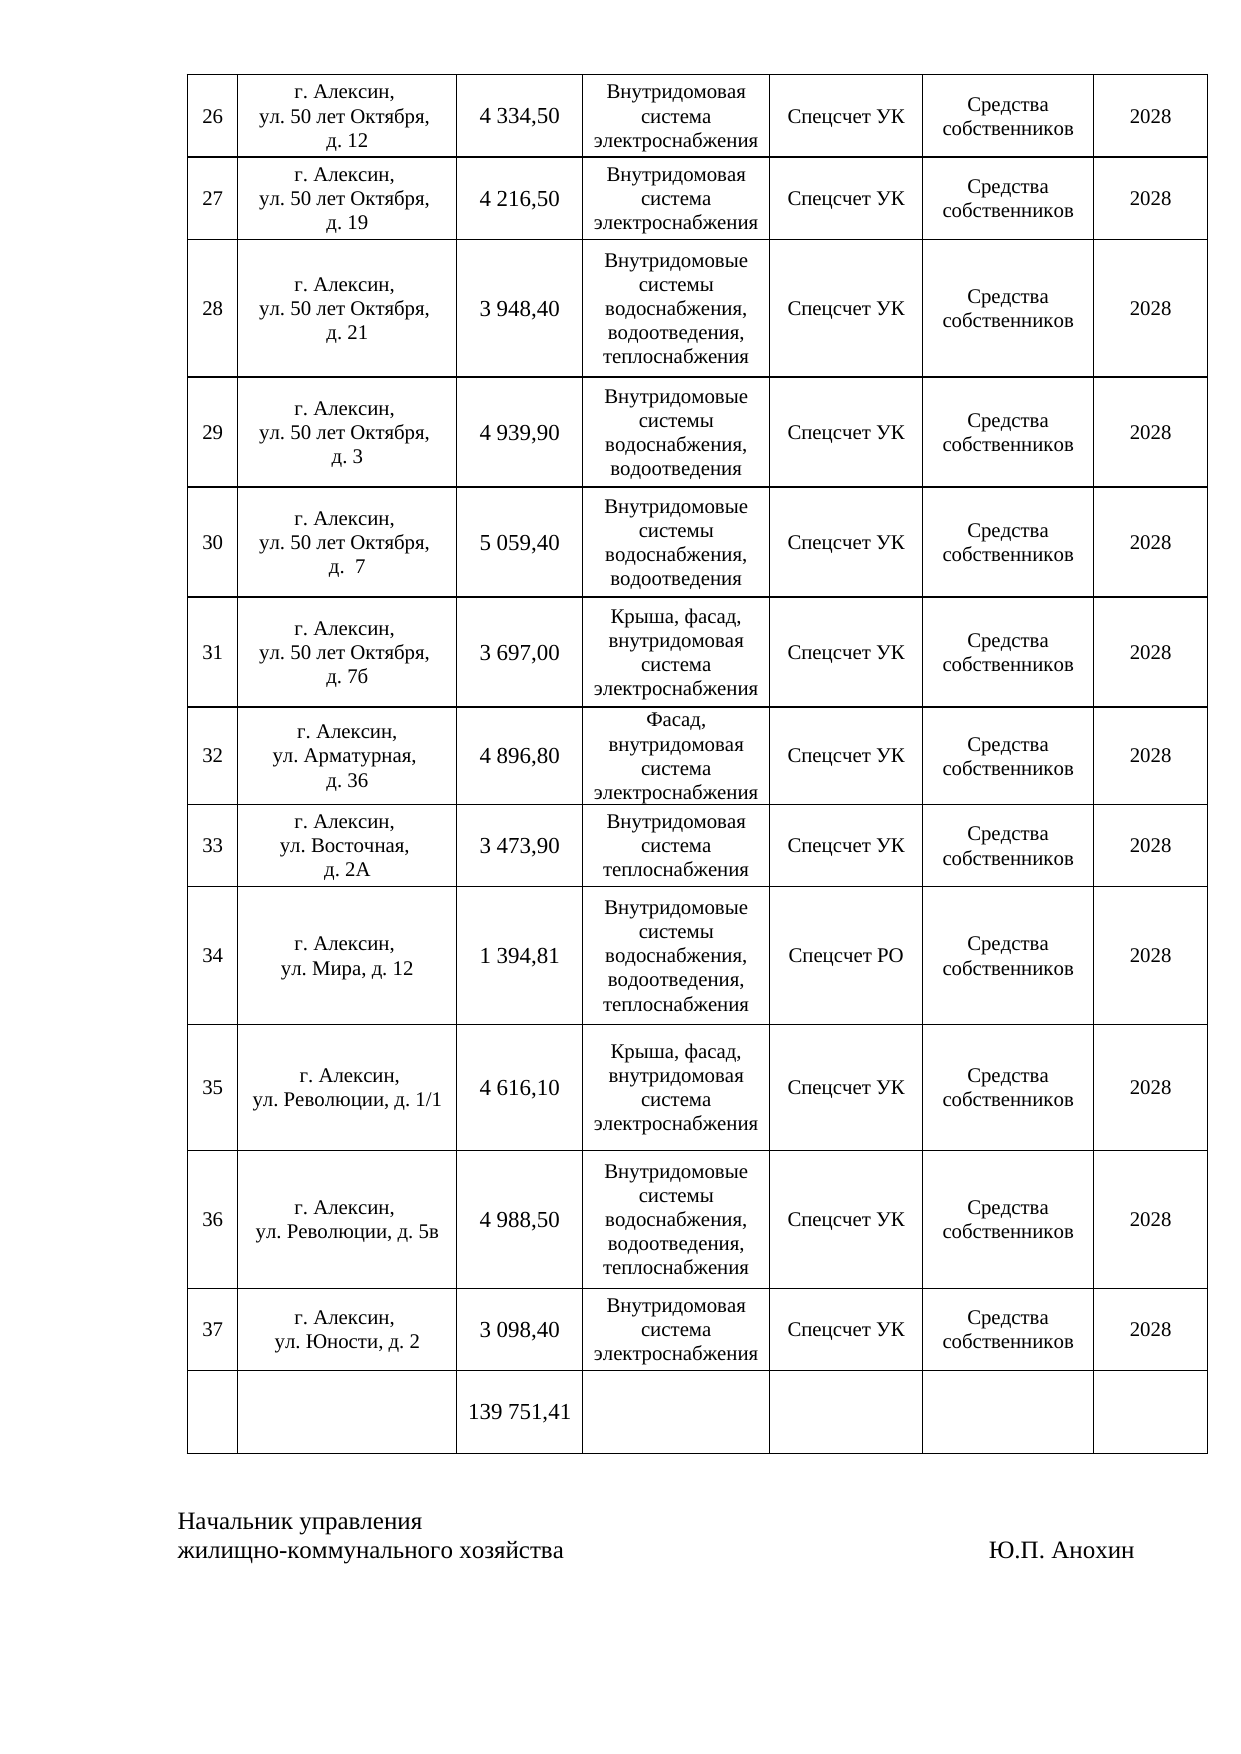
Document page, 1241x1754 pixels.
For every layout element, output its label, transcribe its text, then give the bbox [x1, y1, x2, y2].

table_cell г. Алексин, ул. 50 лет Октября, д. 19 [238, 158, 456, 239]
table_cell Внутридомовые системы водоснабжения, водоотведения [583, 488, 769, 596]
table_cell Спецсчет УК [770, 708, 922, 804]
table_cell 27 [188, 158, 237, 239]
table_cell г. Алексин, ул. Восточная, д. 2А [238, 805, 456, 886]
table_cell Спецсчет УК [770, 1025, 922, 1150]
table_cell г. Алексин, ул. 50 лет Октября, д. 7б [238, 598, 456, 706]
table_cell Внутридомовые системы водоснабжения, водоотведения [583, 378, 769, 486]
table_cell [770, 1371, 922, 1452]
table_cell 139 751,41 [457, 1371, 582, 1452]
table_cell Средства собственников [923, 708, 1093, 804]
table_cell 2028 [1094, 708, 1207, 804]
table_cell Спецсчет УК [770, 1289, 922, 1370]
table_cell Спецсчет УК [770, 158, 922, 239]
table_cell г. Алексин, ул. 50 лет Октября, д. 3 [238, 378, 456, 486]
table_cell г. Алексин, ул. 50 лет Октября, д. 7 [238, 488, 456, 596]
table_cell 2028 [1094, 887, 1207, 1024]
table_cell 34 [188, 887, 237, 1024]
table_cell Спецсчет РО [770, 887, 922, 1024]
table_cell 3 473,90 [457, 805, 582, 886]
table_cell Фасад, внутридомовая система электроснабжения [583, 708, 769, 804]
table_cell г. Алексин, ул. Мира, д. 12 [238, 887, 456, 1024]
text жилищно-коммунального хозяйства Ю.П. Анохин [177, 1535, 1152, 1564]
table_cell г. Алексин, ул. 50 лет Октября, д. 21 [238, 240, 456, 376]
text Начальник управления [177, 1506, 1152, 1535]
table_cell Внутридомовые системы водоснабжения, водоотведения, теплоснабжения [583, 887, 769, 1024]
table_cell 3 098,40 [457, 1289, 582, 1370]
table_cell Внутридомовая система электроснабжения [583, 158, 769, 239]
table_cell Крыша, фасад, внутридомовая система электроснабжения [583, 598, 769, 706]
table_cell 31 [188, 598, 237, 706]
table_cell Крыша, фасад, внутридомовая система электроснабжения [583, 1025, 769, 1150]
table_cell Внутридомовая система электроснабжения [583, 1289, 769, 1370]
table_cell 32 [188, 708, 237, 804]
table_cell 5 059,40 [457, 488, 582, 596]
table_cell 4 988,50 [457, 1151, 582, 1287]
table_cell 30 [188, 488, 237, 596]
table_cell Спецсчет УК [770, 378, 922, 486]
table_cell Внутридомовые системы водоснабжения, водоотведения, теплоснабжения [583, 240, 769, 376]
table_cell [1094, 1371, 1207, 1452]
table_cell 2028 [1094, 1289, 1207, 1370]
table_cell 2028 [1094, 1151, 1207, 1287]
table_cell Средства собственников [923, 805, 1093, 886]
table_cell Средства собственников [923, 1151, 1093, 1287]
table_cell 26 [188, 75, 237, 156]
table_cell [238, 1371, 456, 1452]
table_cell 35 [188, 1025, 237, 1150]
table_cell г. Алексин, ул. Юности, д. 2 [238, 1289, 456, 1370]
table_cell [583, 1371, 769, 1452]
table_cell Средства собственников [923, 378, 1093, 486]
table_cell 28 [188, 240, 237, 376]
table_cell 29 [188, 378, 237, 486]
table_cell Средства собственников [923, 1289, 1093, 1370]
table_cell 4 334,50 [457, 75, 582, 156]
table_cell 3 697,00 [457, 598, 582, 706]
table_cell 1 394,81 [457, 887, 582, 1024]
table_cell г. Алексин, ул. 50 лет Октября, д. 12 [238, 75, 456, 156]
table_cell 2028 [1094, 598, 1207, 706]
table_cell 37 [188, 1289, 237, 1370]
table_cell Спецсчет УК [770, 805, 922, 886]
table_cell г. Алексин, ул. Революции, д. 5в [238, 1151, 456, 1287]
table_cell 4 896,80 [457, 708, 582, 804]
table_cell Спецсчет УК [770, 598, 922, 706]
table_cell Спецсчет УК [770, 488, 922, 596]
table_cell [188, 1371, 237, 1452]
table_cell г. Алексин, ул. Арматурная, д. 36 [238, 708, 456, 804]
table_cell Спецсчет УК [770, 240, 922, 376]
table_cell [923, 1371, 1093, 1452]
table_cell 36 [188, 1151, 237, 1287]
table_cell Внутридомовые системы водоснабжения, водоотведения, теплоснабжения [583, 1151, 769, 1287]
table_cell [923, 75, 1093, 156]
table_cell 2028 [1094, 158, 1207, 239]
table_cell Средства собственников [923, 887, 1093, 1024]
table_cell Средства собственников [923, 598, 1093, 706]
table_cell 2028 [1094, 75, 1207, 156]
table_cell 2028 [1094, 488, 1207, 596]
table_cell Спецсчет УК [770, 1151, 922, 1287]
table_cell 4 939,90 [457, 378, 582, 486]
table_cell Средства собственников [923, 488, 1093, 596]
table_cell г. Алексин, ул. Революции, д. 1/1 [238, 1025, 456, 1150]
table_cell 4 616,10 [457, 1025, 582, 1150]
table_cell 2028 [1094, 240, 1207, 376]
table_cell 2028 [1094, 378, 1207, 486]
table_cell Средства собственников [923, 158, 1093, 239]
table_cell Средства собственников [923, 240, 1093, 376]
table_cell 33 [188, 805, 237, 886]
table_cell 2028 [1094, 1025, 1207, 1150]
table_cell Средства собственников [923, 1025, 1093, 1150]
table_cell 4 216,50 [457, 158, 582, 239]
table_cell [583, 75, 769, 156]
table_cell Внутридомовая система теплоснабжения [583, 805, 769, 886]
table_cell 2028 [1094, 805, 1207, 886]
table_cell Спецсчет УК [770, 75, 922, 156]
table_cell 3 948,40 [457, 240, 582, 376]
